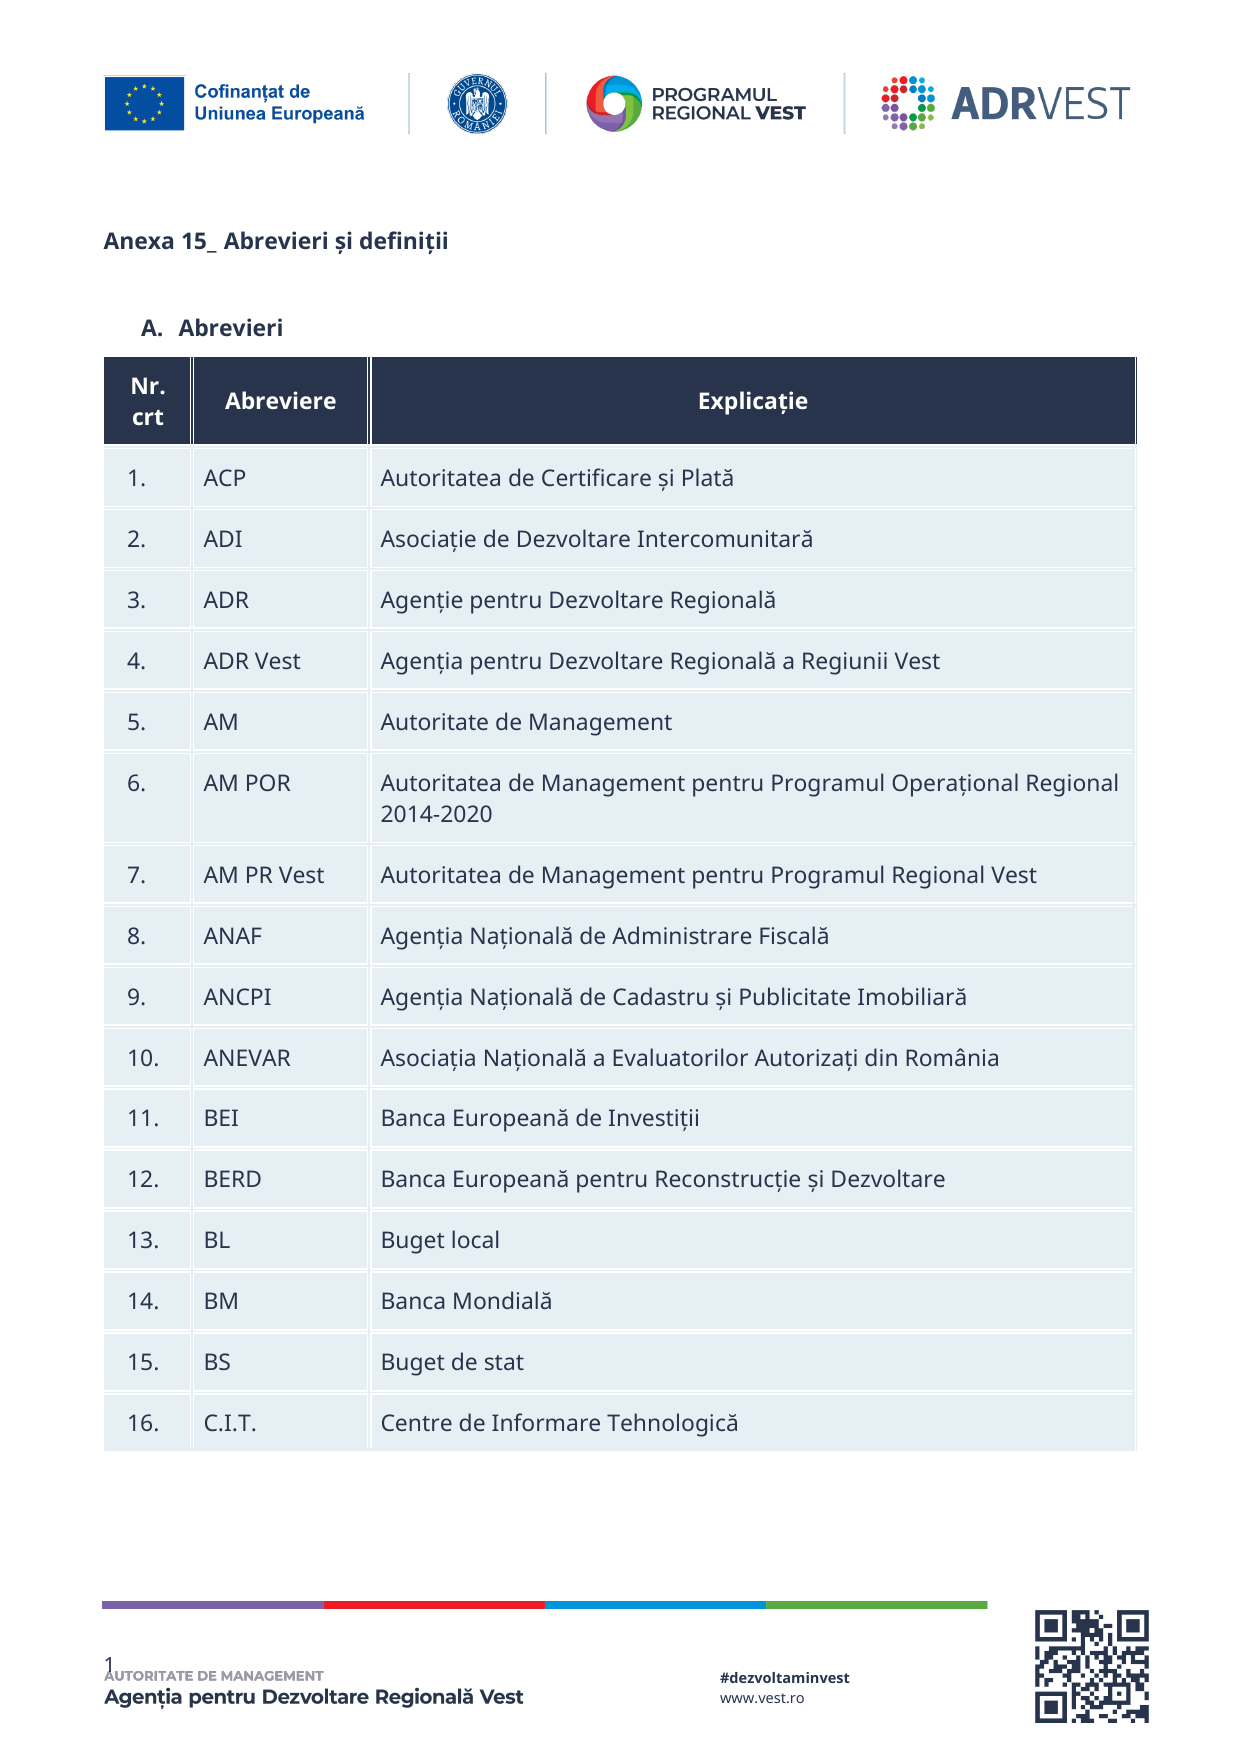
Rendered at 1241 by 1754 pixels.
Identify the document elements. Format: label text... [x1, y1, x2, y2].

picture [103, 73, 1131, 134]
table_cell [104, 571, 190, 627]
table_cell [104, 968, 190, 1024]
table_cell Asociația Națională a Evaluatorilor Autorizați din România [369, 1024, 1137, 1085]
table_cell BERD [194, 1151, 367, 1207]
table_cell ANCPI [194, 968, 367, 1024]
table_cell BS [194, 1334, 367, 1390]
table_cell [104, 1090, 190, 1146]
table_cell BM [194, 1273, 367, 1329]
table_cell [104, 1151, 190, 1207]
table_cell C.I.T. [192, 1390, 369, 1451]
table_cell [104, 907, 190, 963]
table_cell Buget local [369, 1207, 1137, 1268]
table_cell [104, 449, 190, 506]
table_cell Autoritatea de Management pentru Programul Regional Vest [369, 841, 1137, 902]
table_cell Banca Europeană de Investiții [369, 1085, 1137, 1146]
table_cell BEI [194, 1090, 367, 1146]
text Anexa 15_ Abrevieri și definiții [103, 225, 1122, 256]
table_cell Autoritatea de Management pentru Programul Operațional Regional 2014-2020 [369, 749, 1137, 841]
table_cell [104, 1029, 190, 1085]
table_cell Agenția pentru Dezvoltare Regională a Regiunii Vest [369, 628, 1137, 688]
picture [42, 1601, 544, 1609]
table_cell BL [194, 1212, 367, 1268]
table_cell Agenția Națională de Administrare Fiscală [369, 903, 1137, 963]
table_cell AM [194, 693, 367, 749]
table_cell Buget de stat [369, 1329, 1137, 1390]
picture [767, 1601, 1158, 1732]
table_cell [104, 846, 190, 902]
table_cell ADR [194, 571, 367, 627]
table_cell [104, 754, 190, 841]
table_cell ADI [194, 510, 367, 566]
table_cell AM PR Vest [194, 846, 367, 902]
list Abrevieri [141, 312, 1122, 343]
table_cell [104, 1212, 190, 1268]
table_cell [104, 1273, 190, 1329]
table_cell ACP [194, 449, 367, 506]
table_cell Banca Europeană pentru Reconstrucție şi Dezvoltare [369, 1146, 1137, 1207]
table_cell Agenție pentru Dezvoltare Regională [369, 566, 1137, 627]
table_cell [104, 632, 190, 688]
table_cell [104, 693, 190, 749]
table_cell [104, 510, 190, 566]
table_cell Autoritate de Management [369, 688, 1137, 749]
table_cell ADR Vest [194, 632, 367, 688]
table_header Abreviere [194, 357, 367, 444]
table_cell Banca Mondială [369, 1268, 1137, 1329]
table_cell AM POR [194, 754, 367, 841]
table_cell Centre de Informare Tehnologică [369, 1390, 1137, 1451]
table_cell [104, 1390, 192, 1451]
table_cell ANEVAR [194, 1029, 367, 1085]
table_cell [104, 1334, 190, 1390]
table_header Explicație [372, 357, 1135, 444]
table_cell Agenția Națională de Cadastru și Publicitate Imobiliară [369, 963, 1137, 1024]
table_cell ANAF [194, 907, 367, 963]
table_cell Asociație de Dezvoltare Intercomunitară [369, 506, 1137, 566]
table_header Nr. crt [104, 357, 190, 444]
table_cell Autoritatea de Certificare și Plată [369, 445, 1137, 506]
